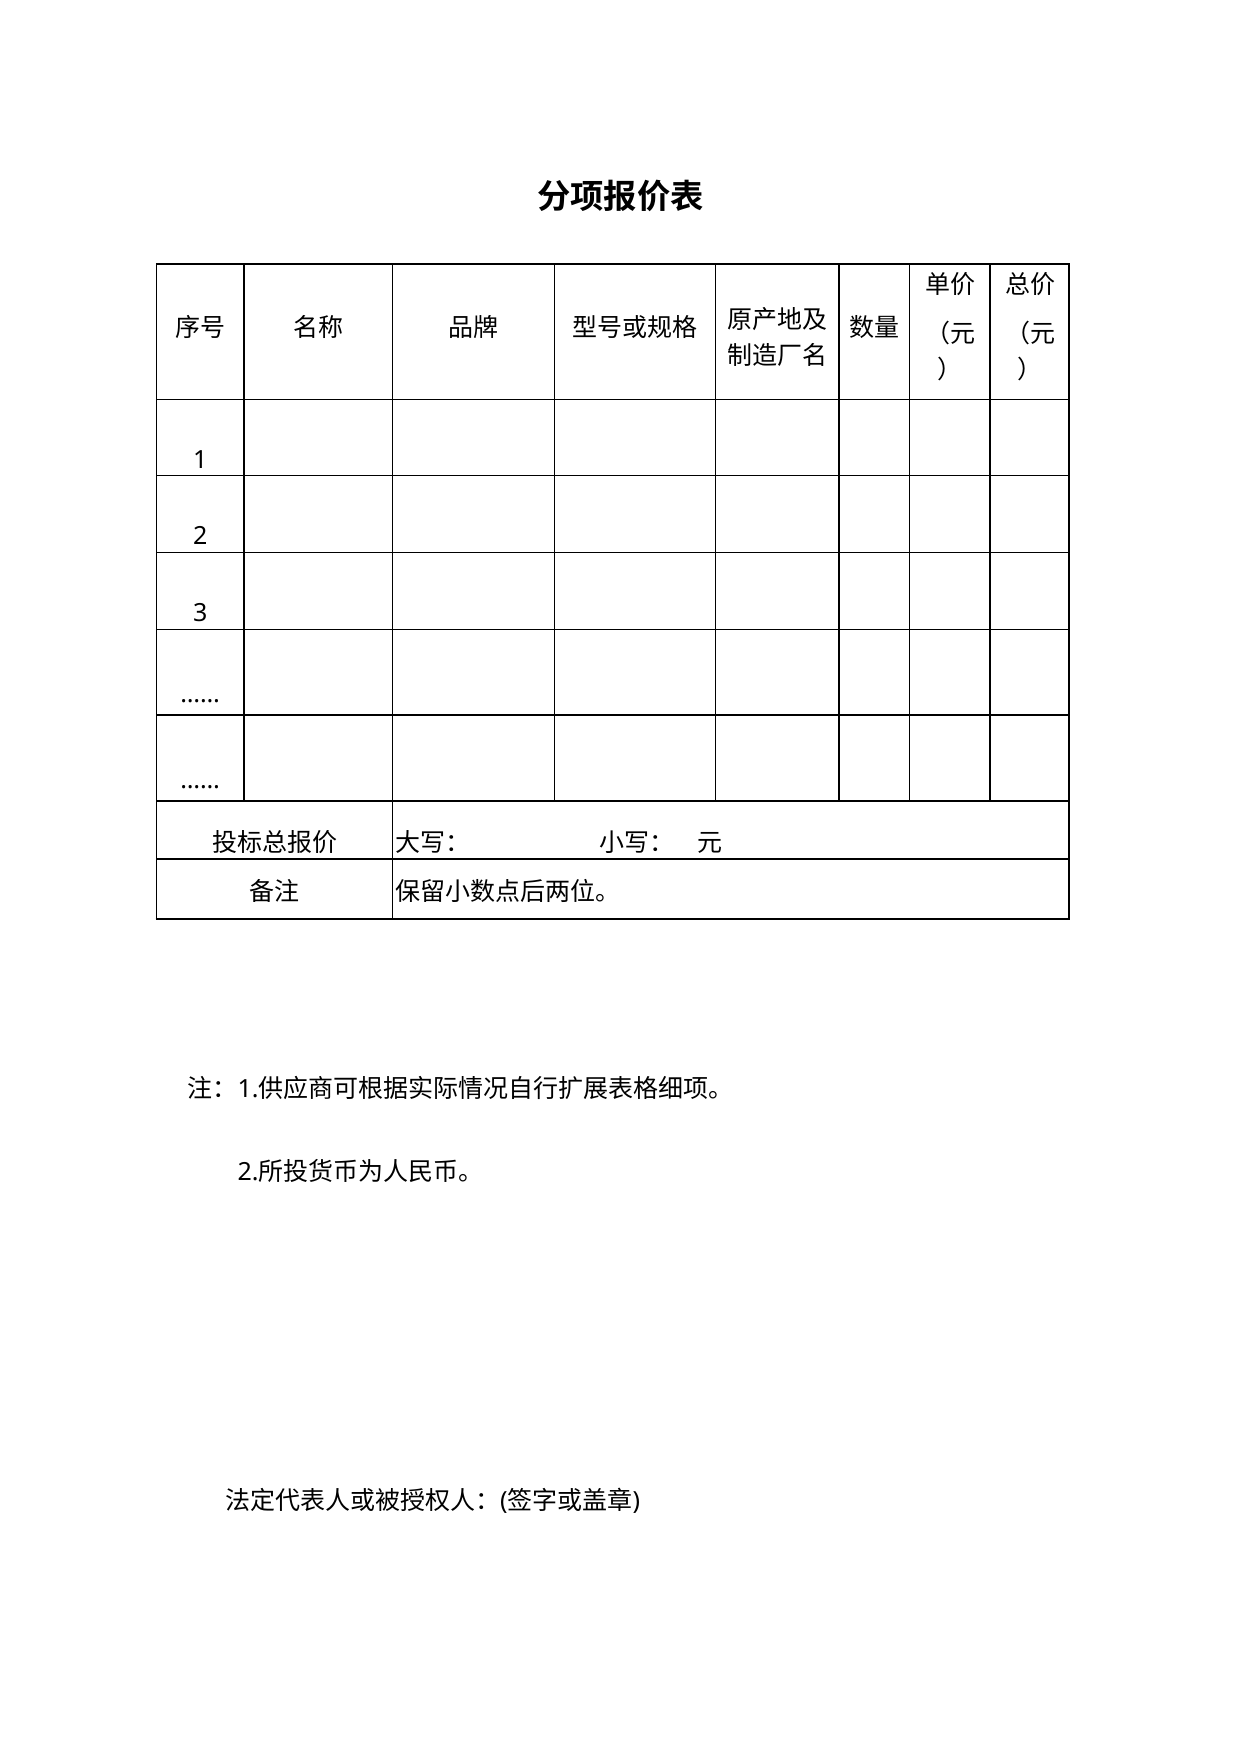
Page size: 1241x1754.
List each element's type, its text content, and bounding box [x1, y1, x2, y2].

table_header 原产地及制造厂名 [716, 265, 838, 399]
subtitle 分项报价表 [187, 167, 1053, 219]
table_cell 1 [157, 400, 243, 475]
table_cell [555, 553, 715, 628]
table_cell [245, 553, 392, 628]
table_header 数量 [840, 265, 909, 399]
table_cell [910, 630, 989, 714]
table_cell [393, 716, 554, 800]
table_header 型号或规格 [555, 265, 715, 399]
table_cell [991, 476, 1068, 552]
table_header 序号 [157, 265, 243, 399]
table_cell [840, 716, 909, 800]
table_header 名称 [245, 265, 392, 399]
table_header 品牌 [393, 265, 554, 399]
table_cell [991, 400, 1068, 475]
table_cell 大写： 小写： 元 [393, 802, 1068, 858]
table_cell [716, 553, 838, 628]
table_cell [910, 553, 989, 628]
table_cell 保留小数点后两位。 [393, 860, 1068, 918]
table_cell [840, 476, 909, 552]
table_cell [991, 630, 1068, 714]
table_cell [716, 400, 838, 475]
table_cell …… [157, 630, 243, 714]
table_cell [716, 630, 838, 714]
table_cell [393, 630, 554, 714]
table_cell [991, 716, 1068, 800]
table_cell [910, 400, 989, 475]
text 2.所投货币为人民币。 [187, 1137, 1053, 1202]
table_cell [840, 400, 909, 475]
table_cell [555, 476, 715, 552]
table_cell [840, 553, 909, 628]
table_cell [245, 716, 392, 800]
table_cell [716, 476, 838, 552]
table_cell [716, 716, 838, 800]
table_cell [991, 553, 1068, 628]
text 注：1.供应商可根据实际情况自行扩展表格细项。 [187, 1054, 1053, 1119]
table_header 单价 （元） [910, 265, 989, 399]
table_cell 备注 [157, 860, 392, 918]
table_cell 2 [157, 476, 243, 552]
table_cell [555, 630, 715, 714]
table_cell [840, 630, 909, 714]
table_cell [245, 630, 392, 714]
table_cell [393, 400, 554, 475]
table_cell …… [157, 716, 243, 800]
table_cell [393, 476, 554, 552]
table_cell 投标总报价 [157, 802, 392, 858]
table_cell [910, 476, 989, 552]
text 法定代表人或被授权人：(签字或盖章) [187, 1466, 1053, 1531]
table_cell [245, 476, 392, 552]
table_cell [245, 400, 392, 475]
table_cell [555, 716, 715, 800]
table_cell [555, 400, 715, 475]
table_cell [393, 553, 554, 628]
table_cell [910, 716, 989, 800]
table_header 总价 （元） [991, 265, 1068, 399]
table_cell 3 [157, 553, 243, 628]
